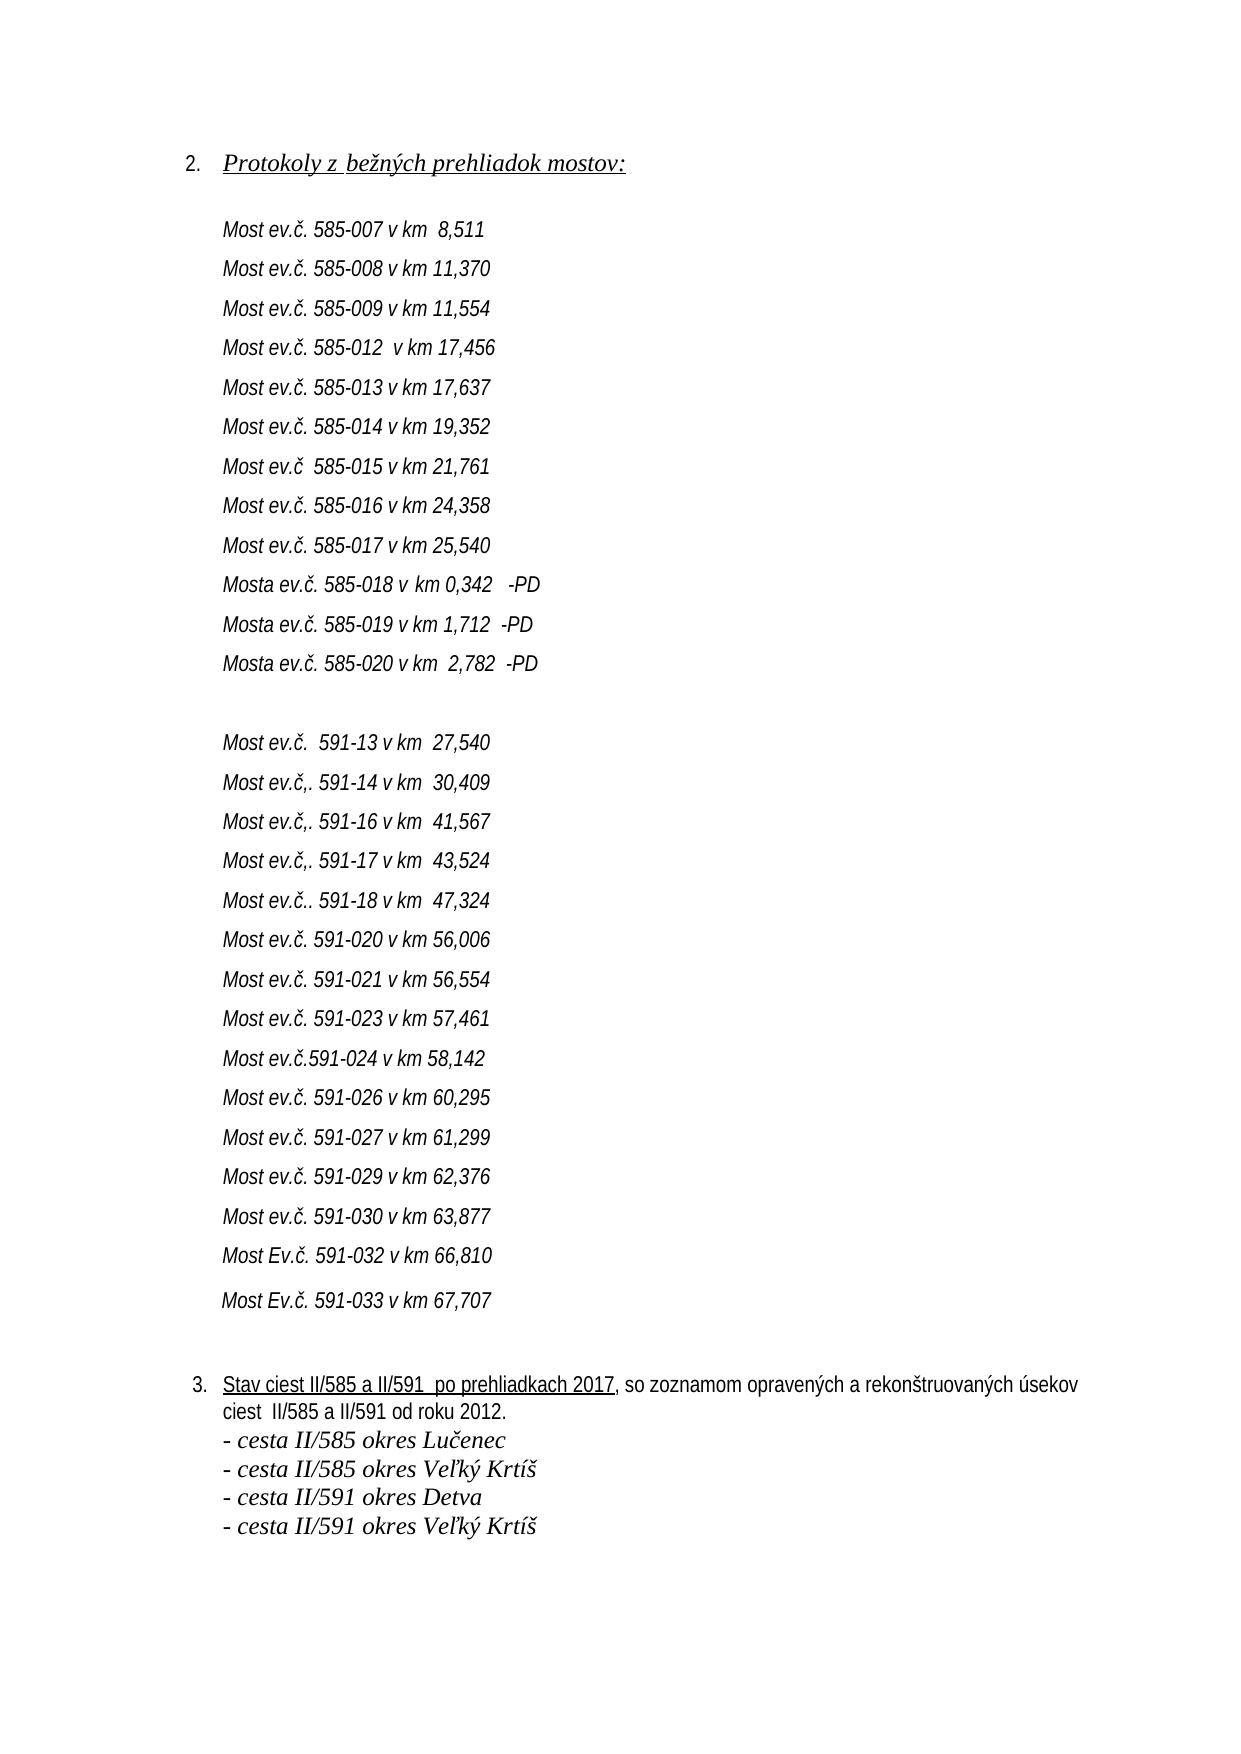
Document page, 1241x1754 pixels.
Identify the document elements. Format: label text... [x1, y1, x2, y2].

list Mosta ev.č. 585-020 v km 2,782 -PD [223, 650, 1093, 676]
list Most ev.č. 591-030 v km 63,877 [223, 1203, 1093, 1229]
list - cesta II/591 okres Detva [223, 1482, 1093, 1511]
list Most ev.č.. 591-18 v km 47,324 [223, 887, 1093, 913]
list Most ev.č. 591-029 v km 62,376 [223, 1163, 1093, 1190]
list Most ev.č. 585-012 v km 17,456 [223, 334, 1093, 361]
list Most ev.č. 585-016 v km 24,358 [223, 492, 1093, 518]
list Most ev.č. 585-007 v km 8,511 [223, 216, 1093, 242]
list Most ev.č,. 591-14 v km 30,409 [223, 768, 1093, 795]
list Mosta ev.č. 585-018 v km 0,342 -PD [223, 571, 1093, 597]
list Most ev.č. 591-026 v km 60,295 [223, 1084, 1093, 1111]
list Protokoly z bežných prehliadok mostov: [185, 148, 1093, 176]
list Most ev.č 585-015 v km 21,761 [223, 453, 1093, 479]
text Most Ev.č. 591-033 v km 67,707 [207, 1287, 1093, 1314]
list - cesta II/585 okres Veľký Krtíš [223, 1454, 1093, 1482]
list Most ev.č. 591-020 v km 56,006 [223, 926, 1093, 953]
list - cesta II/585 okres Lučenec [223, 1425, 1093, 1454]
list Most ev.č. 585-014 v km 19,352 [223, 413, 1093, 439]
text Most Ev.č. 591-032 v km 66,810 [148, 1242, 1093, 1269]
list Most ev.č,. 591-16 v km 41,567 [223, 808, 1093, 834]
list - cesta II/591 okres Veľký Krtíš [223, 1511, 1093, 1540]
list Most ev.č. 585-008 v km 11,370 [223, 255, 1093, 282]
list Most ev.č. 585-013 v km 17,637 [223, 374, 1093, 400]
list Most ev.č. 591-023 v km 57,461 [223, 1005, 1093, 1032]
list Most ev.č. 585-017 v km 25,540 [223, 532, 1093, 558]
list Most ev.č,. 591-17 v km 43,524 [223, 847, 1093, 874]
list Most ev.č. 585-009 v km 11,554 [223, 295, 1093, 321]
list Most ev.č. 591-027 v km 61,299 [223, 1124, 1093, 1150]
list Most ev.č. 591-13 v km 27,540 [223, 729, 1093, 755]
list Most ev.č. 591-021 v km 56,554 [223, 966, 1093, 992]
list Stav ciest II/585 a II/591 po prehliadkach 2017, so zoznamom opravených a rekonštruovaných úsekov ciest II/585 a II/591 od roku 2012. [192, 1371, 1093, 1425]
list Most ev.č.591-024 v km 58,142 [223, 1045, 1093, 1071]
list Mosta ev.č. 585-019 v km 1,712 -PD [223, 611, 1093, 637]
